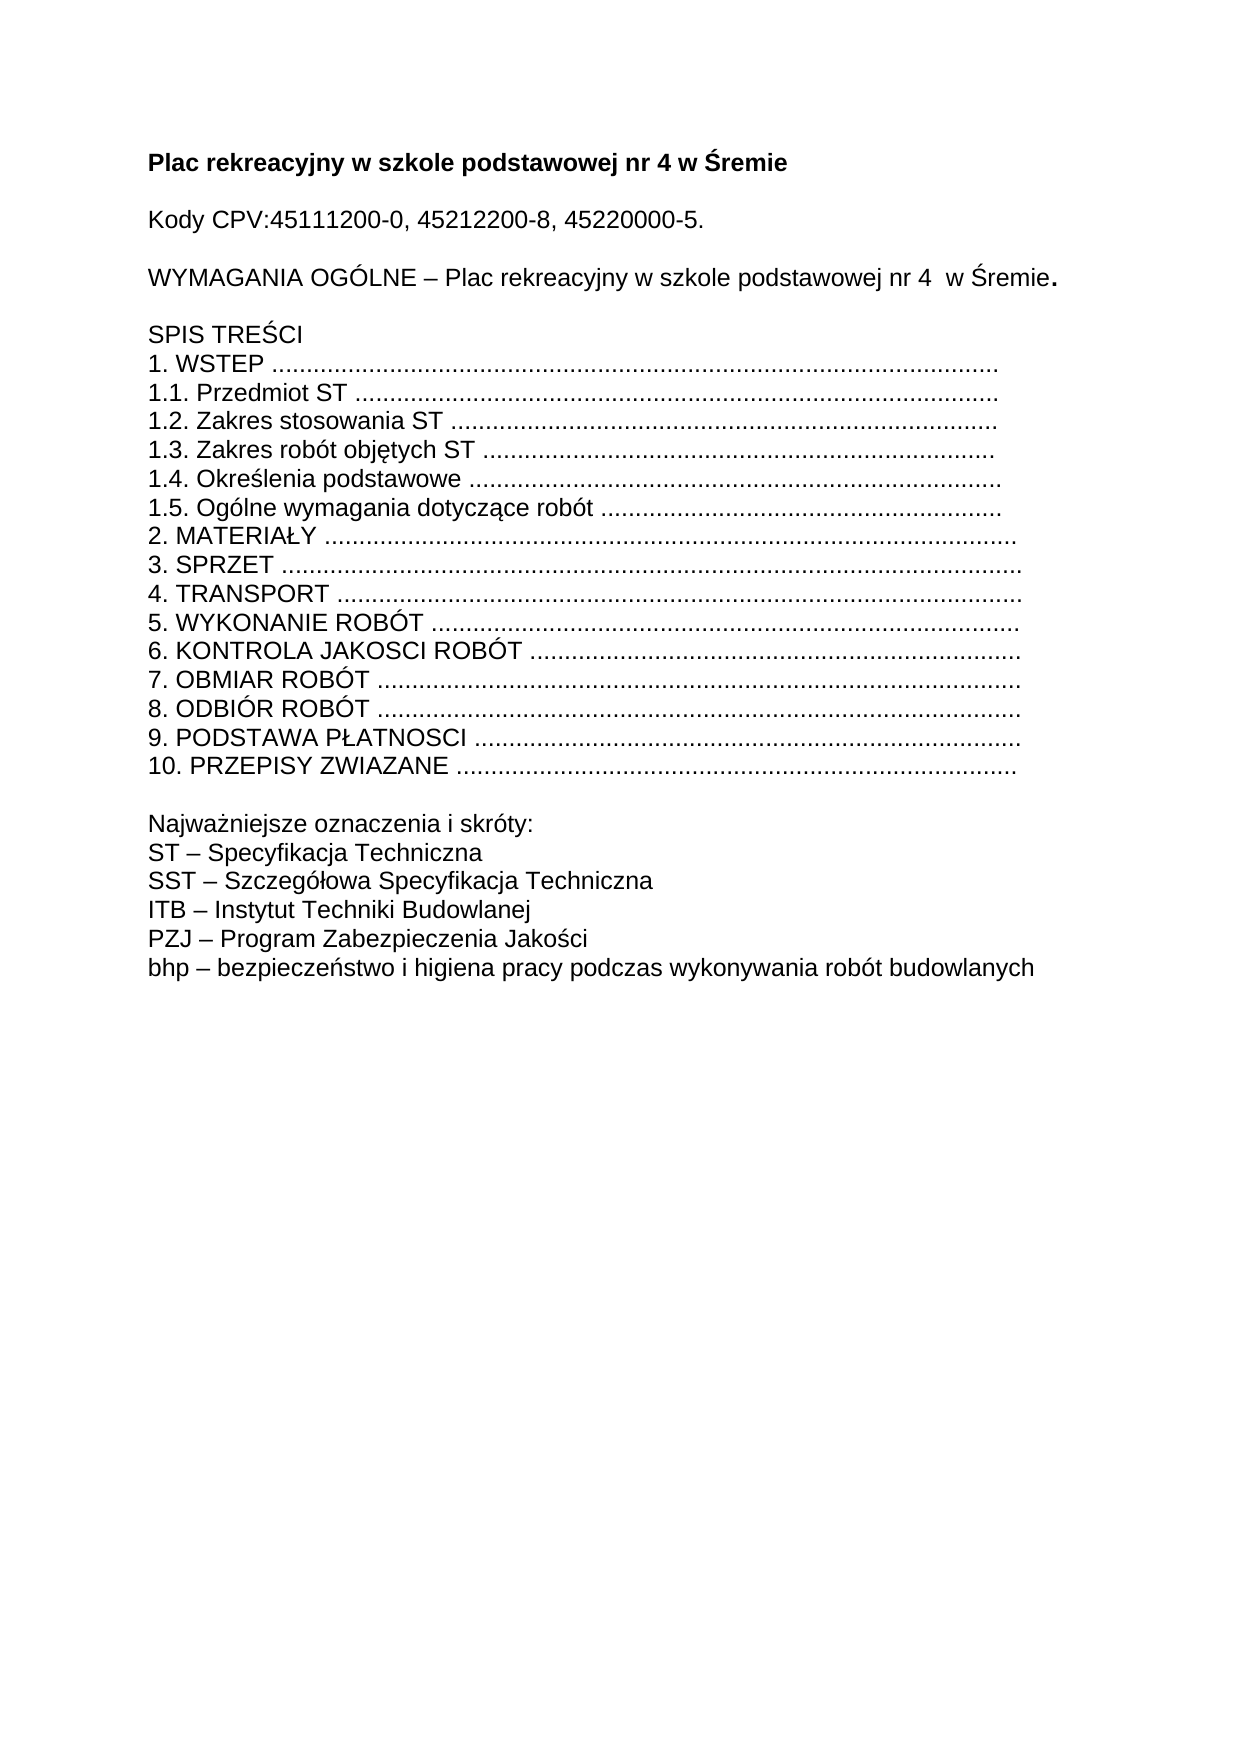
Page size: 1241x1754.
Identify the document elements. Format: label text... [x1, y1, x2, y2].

text Kody CPV:45111200-0, 45212200-8, 45220000-5. [148, 205, 1093, 234]
text 1.1. Przedmiot ST ............................................................................................. [148, 378, 1093, 406]
text bhp – bezpieczeństwo i higiena pracy podczas wykonywania robót budowlanych [148, 953, 1093, 981]
text 1.3. Zakres robót objętych ST .......................................................................... [148, 435, 1093, 464]
text 3. SPRZET ........................................................................................................... [148, 550, 1093, 579]
text ITB – Instytut Techniki Budowlanej [148, 895, 1093, 924]
text 10. PRZEPISY ZWIAZANE ................................................................................. [148, 751, 1093, 780]
text 1. WSTEP ......................................................................................................... [148, 349, 1093, 378]
text 7. OBMIAR ROBÓT ............................................................................................. [148, 665, 1093, 694]
text 6. KONTROLA JAKOSCI ROBÓT ....................................................................... [148, 636, 1093, 665]
text Najważniejsze oznaczenia i skróty: [148, 809, 1093, 838]
text SPIS TREŚCI [148, 320, 1093, 349]
text 2. MATERIAŁY .................................................................................................... [148, 521, 1093, 550]
text 1.2. Zakres stosowania ST ............................................................................... [148, 406, 1093, 435]
text 1.4. Określenia podstawowe ............................................................................. [148, 464, 1093, 493]
text 4. TRANSPORT ................................................................................................... [148, 579, 1093, 608]
text PZJ – Program Zabezpieczenia Jakości [148, 924, 1093, 953]
text 8. ODBIÓR ROBÓT ............................................................................................. [148, 694, 1093, 723]
text 9. PODSTAWA PŁATNOSCI ............................................................................... [148, 723, 1093, 751]
text Plac rekreacyjny w szkole podstawowej nr 4 w Śremie [148, 148, 1093, 176]
text SST – Szczegółowa Specyfikacja Techniczna [148, 866, 1093, 895]
text WYMAGANIA OGÓLNE – Plac rekreacyjny w szkole podstawowej nr 4 w Śremie. [148, 263, 1093, 291]
text 1.5. Ogólne wymagania dotyczące robót .......................................................... [148, 493, 1093, 521]
text ST – Specyfikacja Techniczna [148, 838, 1093, 866]
text 5. WYKONANIE ROBÓT ..................................................................................... [148, 608, 1093, 636]
